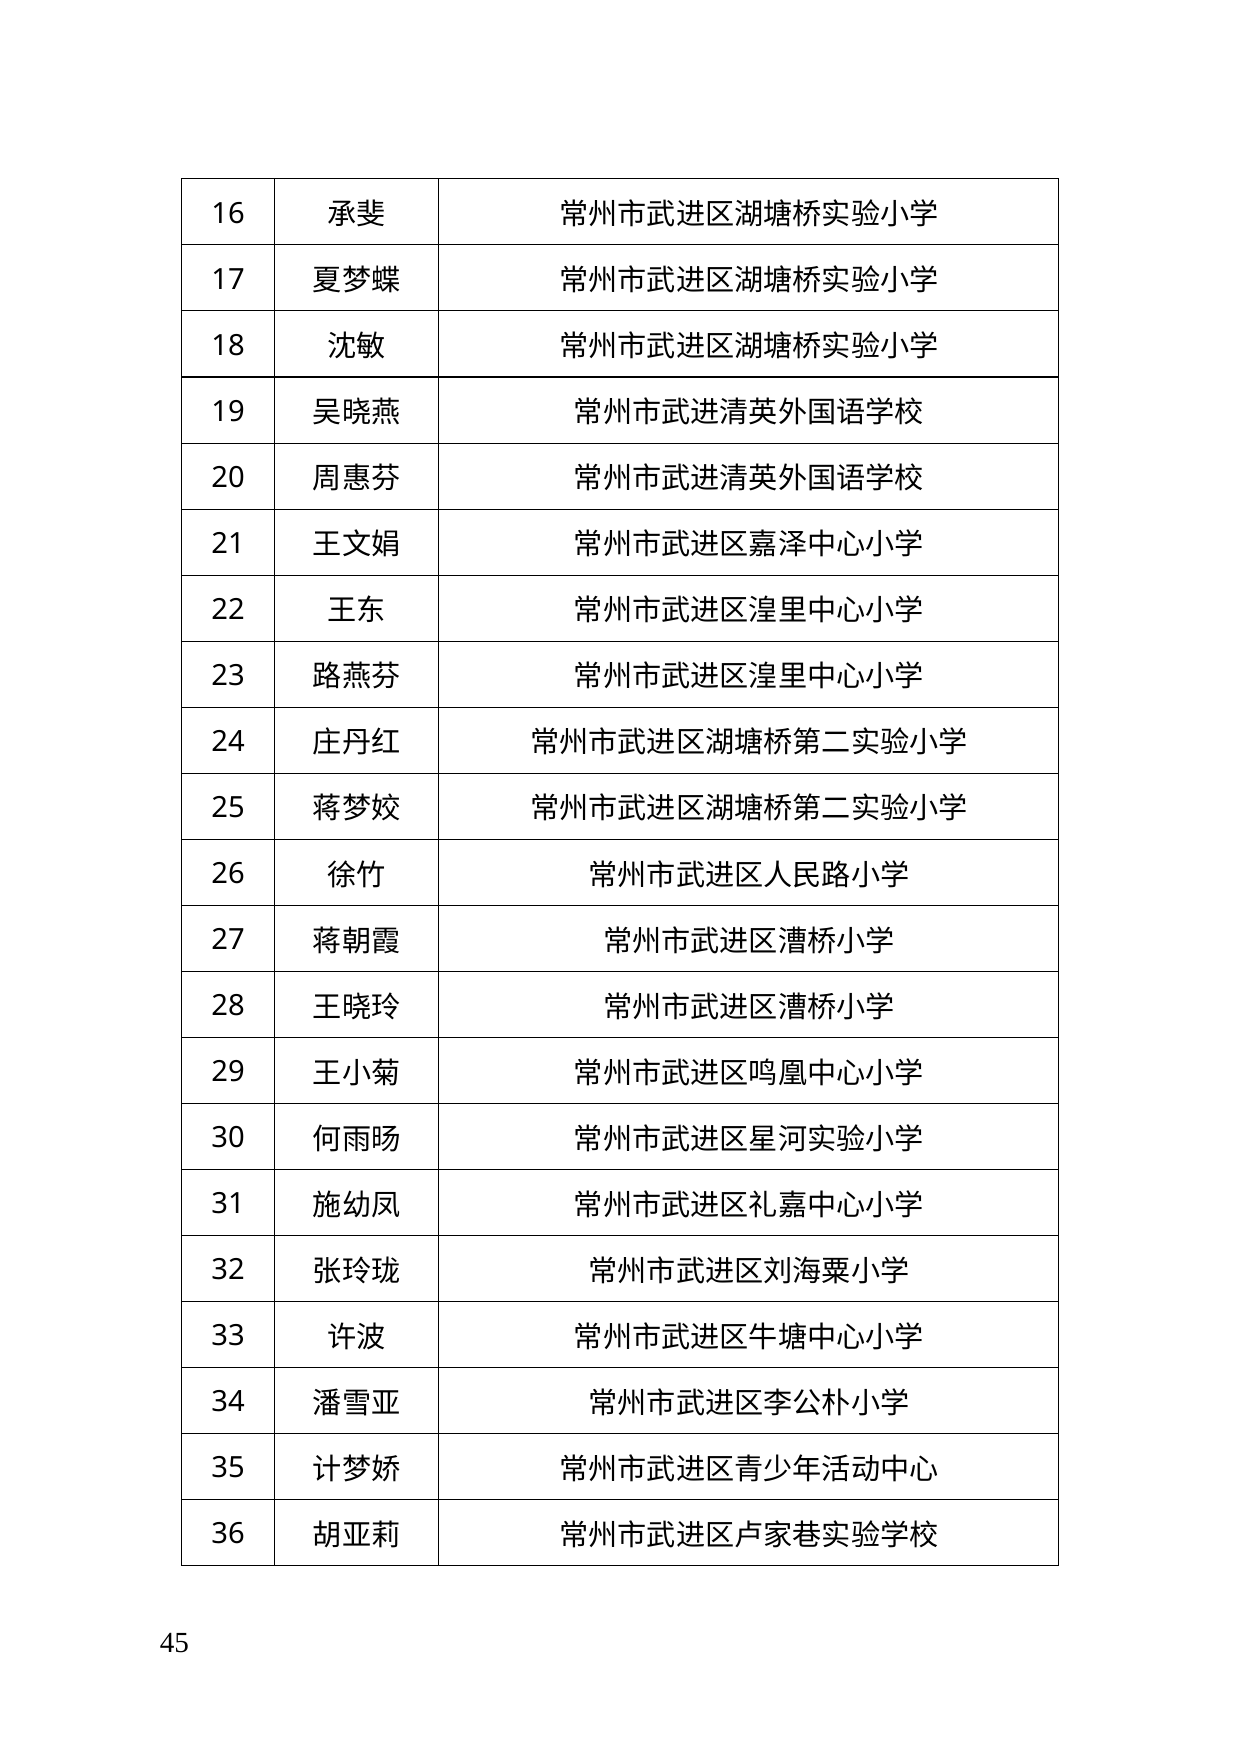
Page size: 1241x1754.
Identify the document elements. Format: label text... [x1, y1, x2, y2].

table_cell 34 [182, 1368, 274, 1433]
table_cell 蒋朝霞 [275, 906, 438, 971]
table_cell 18 [182, 311, 274, 376]
table_cell 常州市武进区湖塘桥实验小学 [439, 179, 1058, 244]
table_cell 33 [182, 1302, 274, 1367]
table_cell 常州市武进区湖塘桥第二实验小学 [439, 708, 1058, 773]
table_cell 潘雪亚 [275, 1368, 438, 1433]
table_cell 施幼凤 [275, 1170, 438, 1235]
table_cell 17 [182, 245, 274, 310]
table_cell 常州市武进区卢家巷实验学校 [439, 1500, 1058, 1565]
table_cell 32 [182, 1236, 274, 1301]
table_cell 27 [182, 906, 274, 971]
table_cell 周惠芬 [275, 444, 438, 508]
table_cell 35 [182, 1434, 274, 1499]
table_cell 常州市武进区青少年活动中心 [439, 1434, 1058, 1499]
table_cell 计梦娇 [275, 1434, 438, 1499]
table_cell 25 [182, 774, 274, 839]
table_cell 王东 [275, 576, 438, 641]
table_cell 沈敏 [275, 311, 438, 376]
table_cell 19 [182, 378, 274, 442]
table_cell 29 [182, 1038, 274, 1103]
table_cell 张玲珑 [275, 1236, 438, 1301]
table_cell 24 [182, 708, 274, 773]
table_cell 蒋梦姣 [275, 774, 438, 839]
table_cell 王小菊 [275, 1038, 438, 1103]
table_cell 常州市武进区牛塘中心小学 [439, 1302, 1058, 1367]
table_cell 常州市武进区嘉泽中心小学 [439, 510, 1058, 574]
table_cell 常州市武进区漕桥小学 [439, 906, 1058, 971]
table_cell 23 [182, 642, 274, 707]
table_cell 36 [182, 1500, 274, 1565]
table_cell 常州市武进区李公朴小学 [439, 1368, 1058, 1433]
table_cell 夏梦蝶 [275, 245, 438, 310]
table_cell 常州市武进区人民路小学 [439, 840, 1058, 905]
table_cell 28 [182, 972, 274, 1037]
table_cell 常州市武进区湟里中心小学 [439, 576, 1058, 641]
table_cell 常州市武进区湖塘桥第二实验小学 [439, 774, 1058, 839]
table_cell 26 [182, 840, 274, 905]
table_cell 21 [182, 510, 274, 574]
table_cell 许波 [275, 1302, 438, 1367]
table_cell 常州市武进清英外国语学校 [439, 444, 1058, 508]
table_cell 16 [182, 179, 274, 244]
table_cell 常州市武进区星河实验小学 [439, 1104, 1058, 1169]
table_cell 31 [182, 1170, 274, 1235]
table_cell 常州市武进区刘海粟小学 [439, 1236, 1058, 1301]
table_cell 何雨旸 [275, 1104, 438, 1169]
table_cell 常州市武进清英外国语学校 [439, 378, 1058, 442]
table_cell 常州市武进区湖塘桥实验小学 [439, 311, 1058, 376]
table_cell 22 [182, 576, 274, 641]
table_cell 常州市武进区湖塘桥实验小学 [439, 245, 1058, 310]
table_cell 徐竹 [275, 840, 438, 905]
table_cell 常州市武进区礼嘉中心小学 [439, 1170, 1058, 1235]
table_cell 王晓玲 [275, 972, 438, 1037]
table_cell 路燕芬 [275, 642, 438, 707]
table_cell 王文娟 [275, 510, 438, 574]
table_cell 常州市武进区鸣凰中心小学 [439, 1038, 1058, 1103]
table_cell 胡亚莉 [275, 1500, 438, 1565]
table_cell 吴晓燕 [275, 378, 438, 442]
table_cell 20 [182, 444, 274, 508]
table_cell 30 [182, 1104, 274, 1169]
table_cell 常州市武进区湟里中心小学 [439, 642, 1058, 707]
table_cell 常州市武进区漕桥小学 [439, 972, 1058, 1037]
table_cell 承斐 [275, 179, 438, 244]
table_cell 庄丹红 [275, 708, 438, 773]
